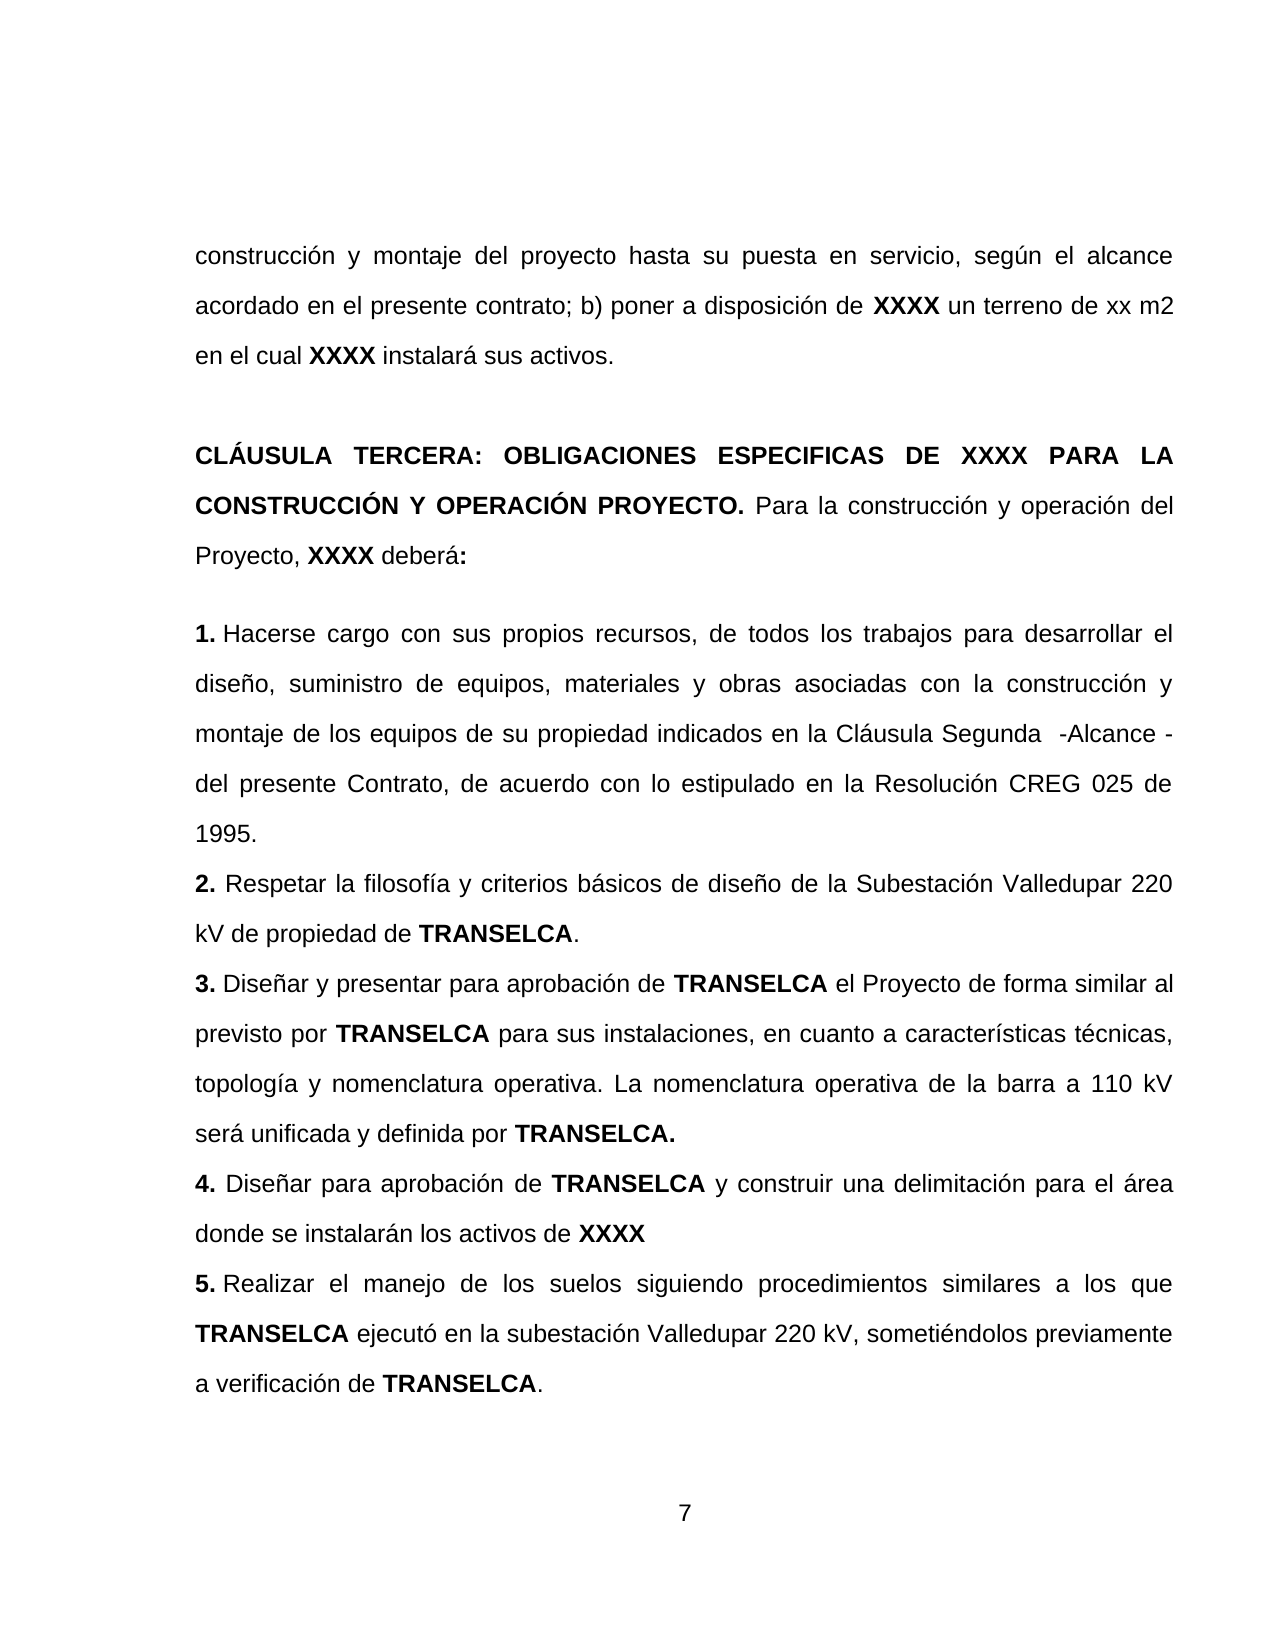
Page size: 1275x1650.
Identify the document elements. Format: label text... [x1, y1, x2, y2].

text 5. Realizar el manejo de los suelos siguiendo procedimientos similares a los que TRANSELCA ejecutó en la subestación Valledupar 220 kV, sometiéndolos previamente a verificación de TRANSELCA. [195, 1253, 1174, 1403]
text CLÁUSULA TERCERA: OBLIGACIONES ESPECIFICAS DE XXXX PARA LA CONSTRUCCIÓN Y OPERACIÓN PROYECTO. Para la construcción y operación del Proyecto, XXXX deberá: [195, 424, 1174, 574]
text 2. Respetar la filosofía y criterios básicos de diseño de la Subestación Valledupar 220 kV de propiedad de TRANSELCA. [195, 853, 1174, 953]
text 3. Diseñar y presentar para aprobación de TRANSELCA el Proyecto de forma similar al previsto por TRANSELCA para sus instalaciones, en cuanto a características técnicas, topología y nomenclatura operativa. La nomenclatura operativa de la barra a 110 kV será unificada y definida por TRANSELCA. [195, 953, 1174, 1153]
text construcción y montaje del proyecto hasta su puesta en servicio, según el alcance acordado en el presente contrato; b) poner a disposición de XXXX un terreno de xx m2 en el cual XXXX instalará sus activos. [195, 224, 1174, 374]
text 1. Hacerse cargo con sus propios recursos, de todos los trabajos para desarrollar el diseño, suministro de equipos, materiales y obras asociadas con la construcción y montaje de los equipos de su propiedad indicados en la Cláusula Segunda -Alcance - del presente Contrato, de acuerdo con lo estipulado en la Resolución CREG 025 de 1995. [195, 603, 1174, 853]
text 4. Diseñar para aprobación de TRANSELCA y construir una delimitación para el área donde se instalarán los activos de XXXX [195, 1153, 1174, 1253]
